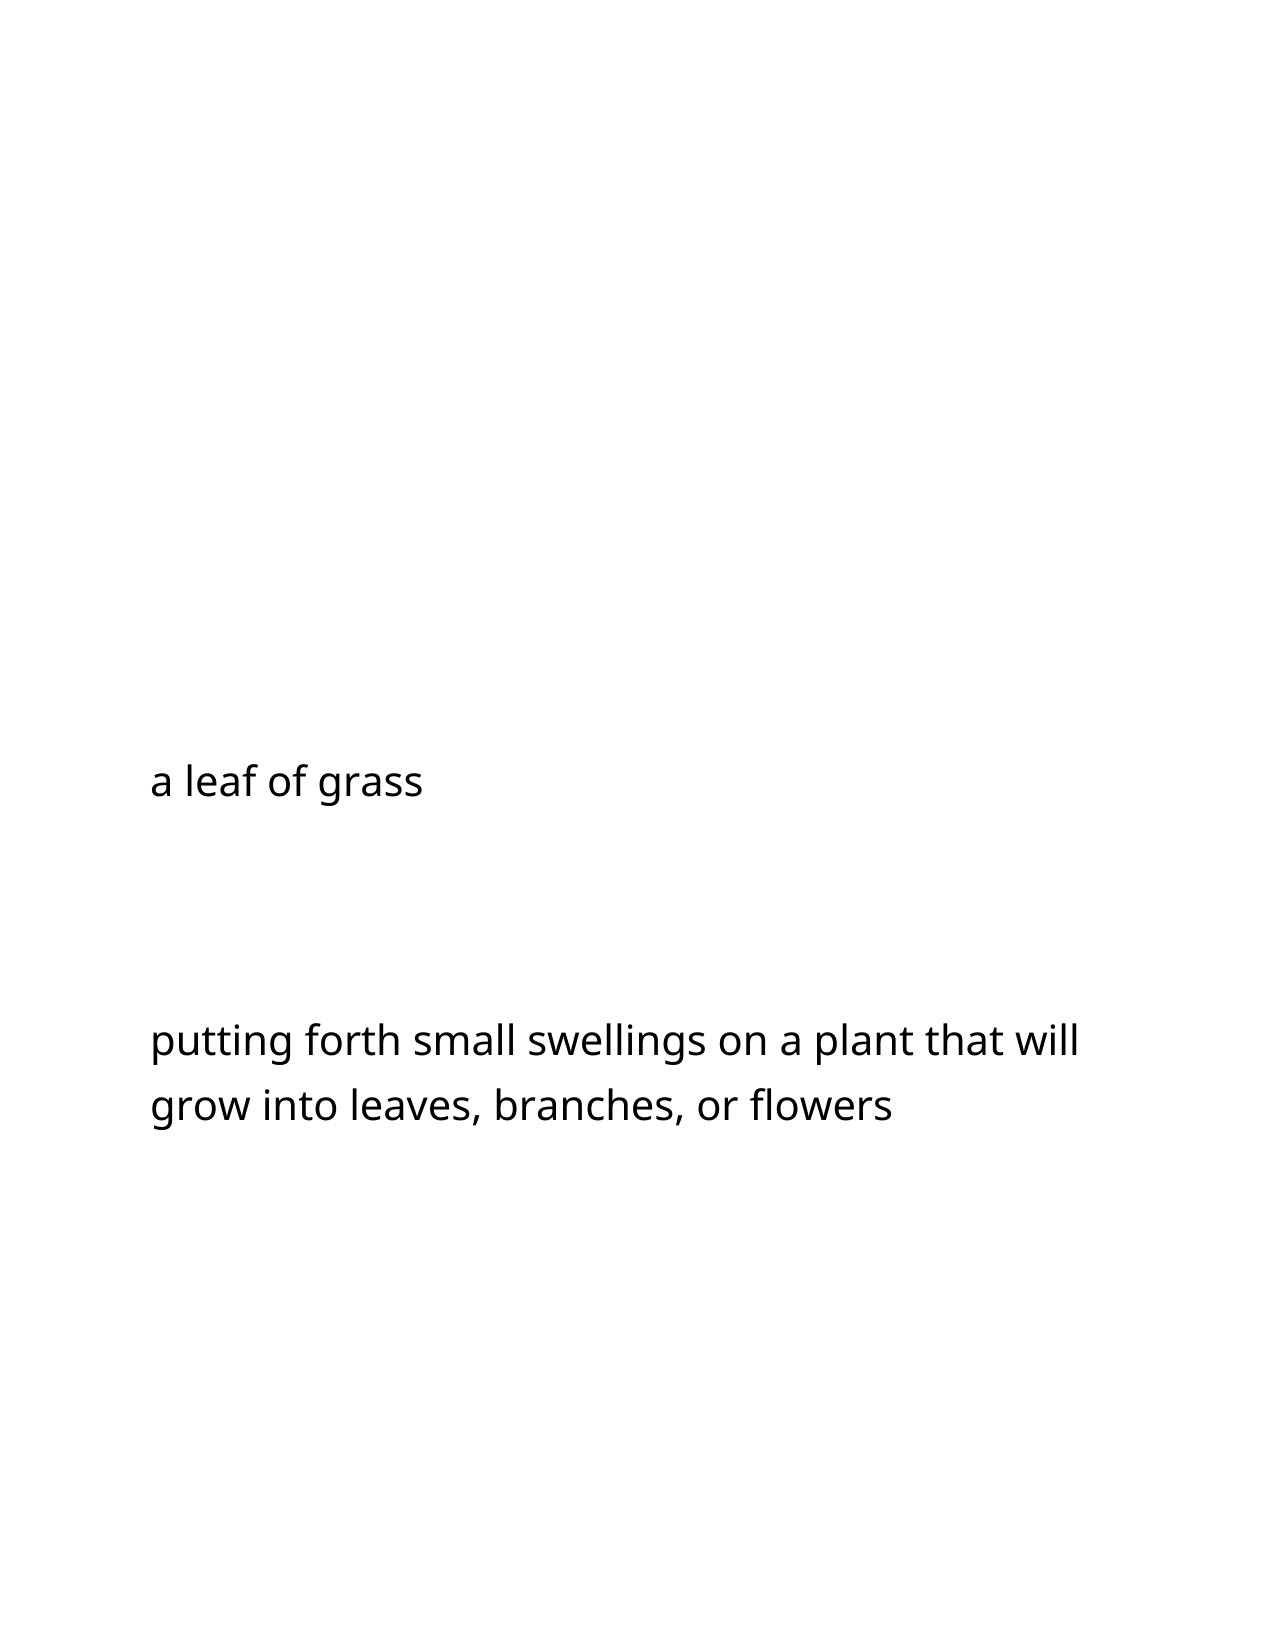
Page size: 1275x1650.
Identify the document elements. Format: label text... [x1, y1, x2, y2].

text a leaf of grass [150, 752, 1125, 809]
text putting forth small swellings on a plant that will grow into leaves, branches, or flowers [150, 1010, 1125, 1132]
